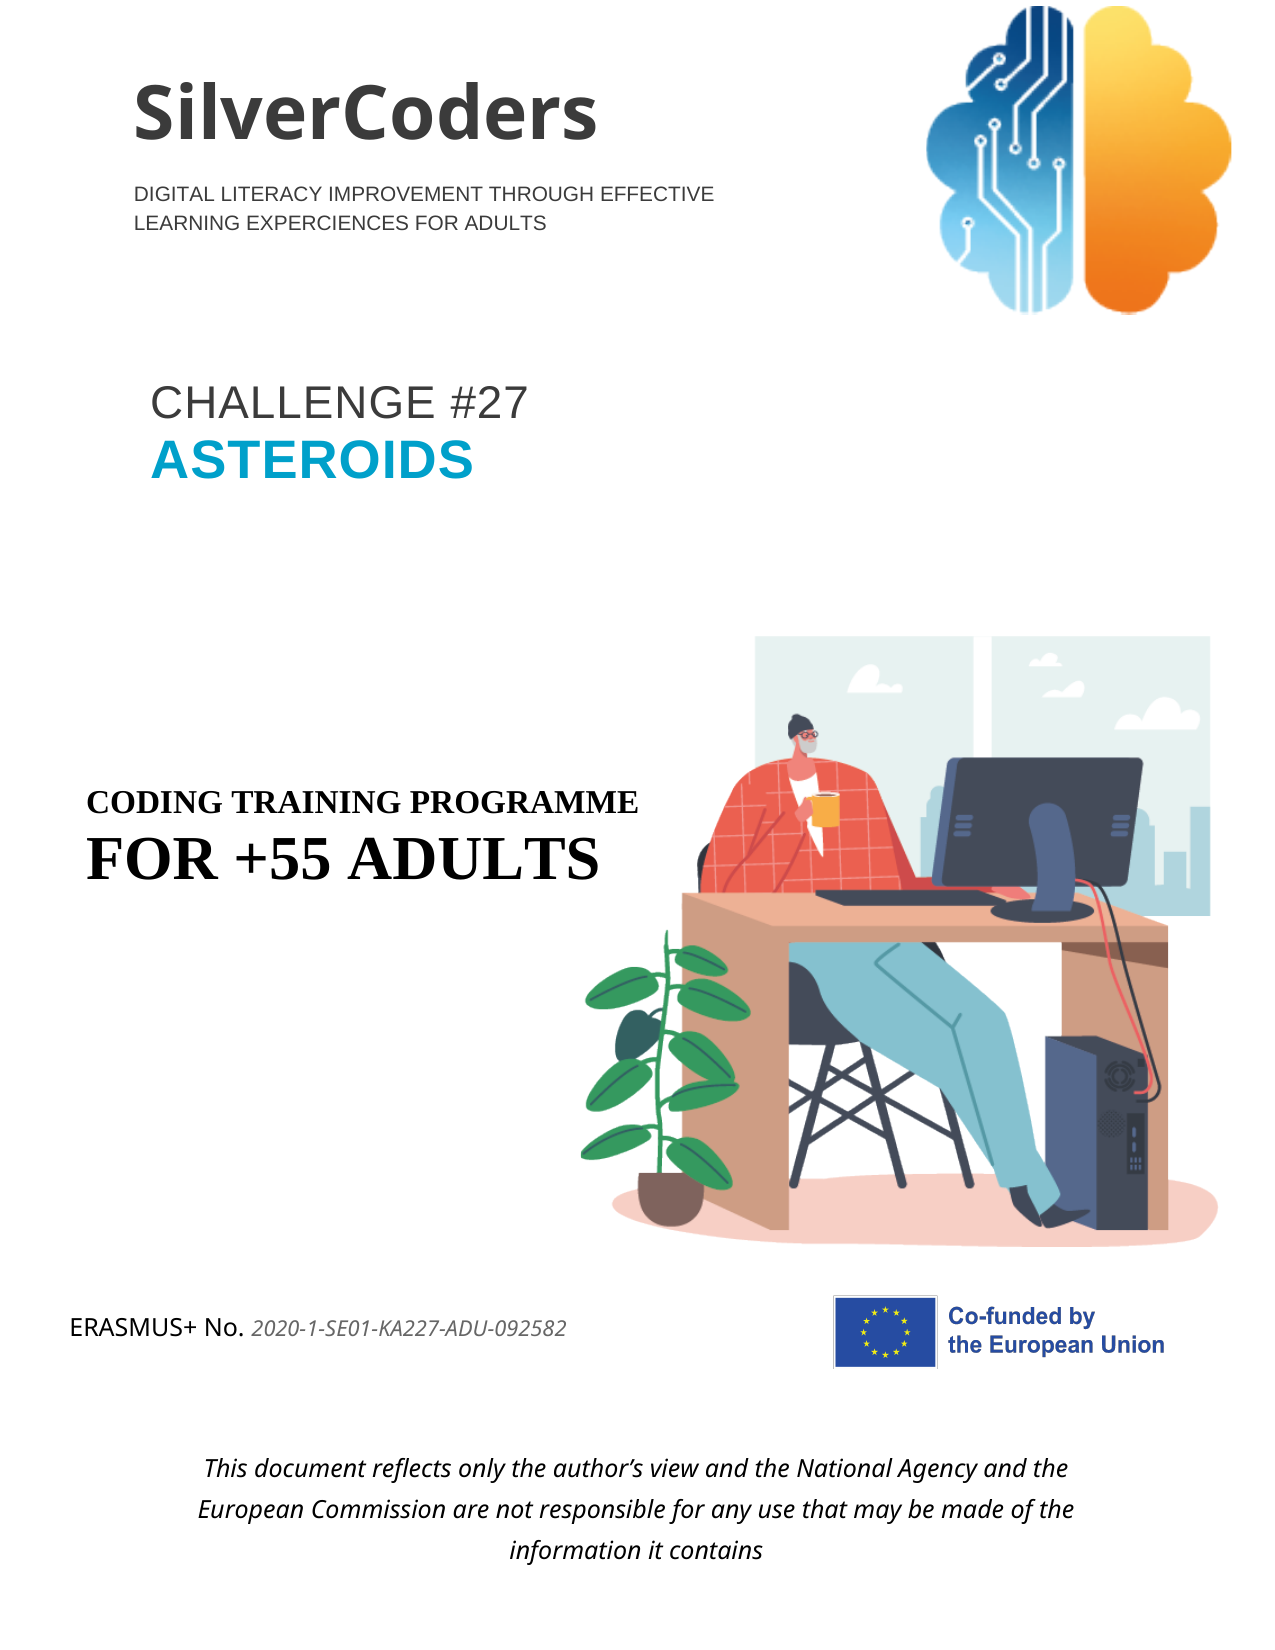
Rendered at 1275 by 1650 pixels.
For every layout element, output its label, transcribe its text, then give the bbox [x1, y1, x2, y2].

picture [580, 862, 590, 877]
subtitle Challenge #27 ASTEROIDS [150, 375, 1125, 490]
picture [926, 6, 1232, 315]
picture [580, 636, 1219, 1247]
picture [831, 1290, 1186, 1375]
